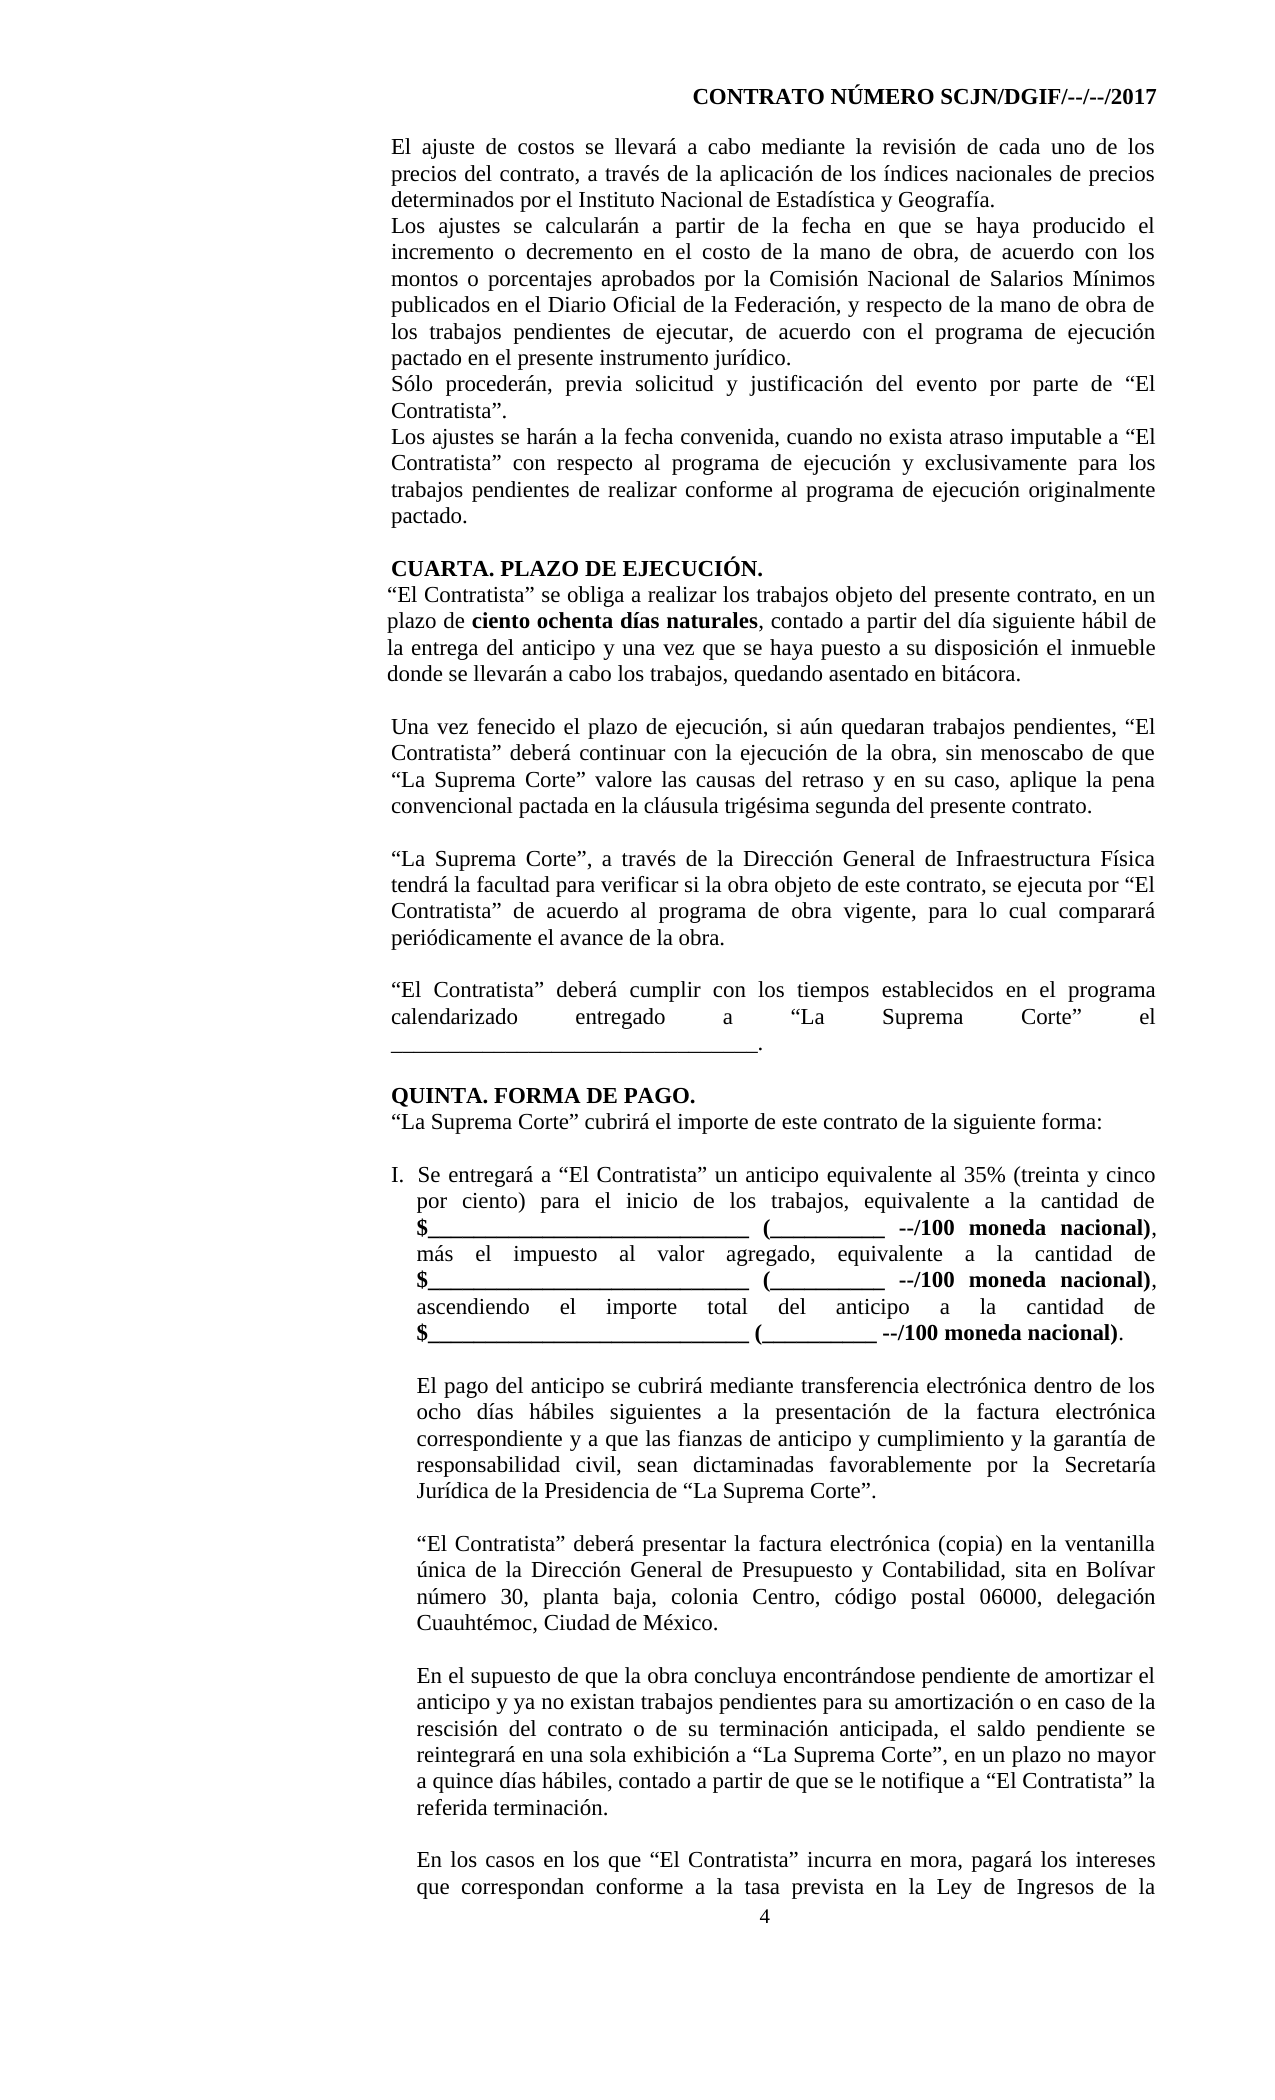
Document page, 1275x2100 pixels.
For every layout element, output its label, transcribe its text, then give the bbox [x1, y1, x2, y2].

text “El Contratista” deberá cumplir con los tiempos establecidos en el programa calendarizado entregado a “La Suprema Corte” el ________________________________. [391, 977, 1157, 1056]
text “La Suprema Corte”, a través de la Dirección General de Infraestructura Física tendrá la facultad para verificar si la obra objeto de este contrato, se ejecuta por “El Contratista” de acuerdo al programa de obra vigente, para lo cual comparará periódicamente el avance de la obra. [391, 845, 1157, 950]
text “La Suprema Corte” cubrirá el importe de este contrato de la siguiente forma: [391, 1108, 1157, 1135]
list Se entregará a “El Contratista” un anticipo equivalente al 35% (treinta y cinco por ciento) para el inicio de los trabajos, equivalente a la cantidad de $____________________________ (__________ --/100 moneda nacional), más el impuesto al valor agregado, equivalente a la cantidad de $____________________________ (__________ --/100 moneda nacional), ascendiendo el importe total del anticipo a la cantidad de $____________________________ (__________ --/100 moneda nacional). [391, 1161, 1157, 1346]
text “El Contratista” se obliga a realizar los trabajos objeto del presente contrato, en un plazo de ciento ochenta días naturales, contado a partir del día siguiente hábil de la entrega del anticipo y una vez que se haya puesto a su disposición el inmueble donde se llevarán a cabo los trabajos, quedando asentado en bitácora. [387, 581, 1157, 687]
text QUINTA. FORMA DE PAGO. [391, 1082, 1157, 1108]
text CUARTA. PLAZO DE EJECUCIÓN. [391, 555, 1157, 581]
text El pago del anticipo se cubrirá mediante transferencia electrónica dentro de los ocho días hábiles siguientes a la presentación de la factura electrónica correspondiente y a que las fianzas de anticipo y cumplimiento y la garantía de responsabilidad civil, sean dictaminadas favorablemente por la Secretaría Jurídica de la Presidencia de “La Suprema Corte”. [416, 1372, 1157, 1504]
text En el supuesto de que la obra concluya encontrándose pendiente de amortizar el anticipo y ya no existan trabajos pendientes para su amortización o en caso de la rescisión del contrato o de su terminación anticipada, el saldo pendiente se reintegrará en una sola exhibición a “La Suprema Corte”, en un plazo no mayor a quince días hábiles, contado a partir de que se le notifique a “El Contratista” la referida terminación. [416, 1662, 1157, 1820]
text El ajuste de costos se llevará a cabo mediante la revisión de cada uno de los precios del contrato, a través de la aplicación de los índices nacionales de precios determinados por el Instituto Nacional de Estadística y Geografía. [391, 133, 1157, 212]
text Sólo procederán, previa solicitud y justificación del evento por parte de “El Contratista”. [391, 370, 1157, 423]
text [416, 1846, 1157, 1899]
text “El Contratista” deberá presentar la factura electrónica (copia) en la ventanilla única de la Dirección General de Presupuesto y Contabilidad, sita en Bolívar número 30, planta baja, colonia Centro, código postal 06000, delegación Cuauhtémoc, Ciudad de México. [416, 1530, 1157, 1636]
text Los ajustes se calcularán a partir de la fecha en que se haya producido el incremento o decremento en el costo de la mano de obra, de acuerdo con los montos o porcentajes aprobados por la Comisión Nacional de Salarios Mínimos publicados en el Diario Oficial de la Federación, y respecto de la mano de obra de los trabajos pendientes de ejecutar, de acuerdo con el programa de ejecución pactado en el presente instrumento jurídico. [391, 212, 1157, 370]
text Una vez fenecido el plazo de ejecución, si aún quedaran trabajos pendientes, “El Contratista” deberá continuar con la ejecución de la obra, sin menoscabo de que “La Suprema Corte” valore las causas del retraso y en su caso, aplique la pena convencional pactada en la cláusula trigésima segunda del presente contrato. [391, 713, 1157, 818]
text Los ajustes se harán a la fecha convenida, cuando no exista atraso imputable a “El Contratista” con respecto al programa de ejecución y exclusivamente para los trabajos pendientes de realizar conforme al programa de ejecución originalmente pactado. [391, 423, 1157, 528]
